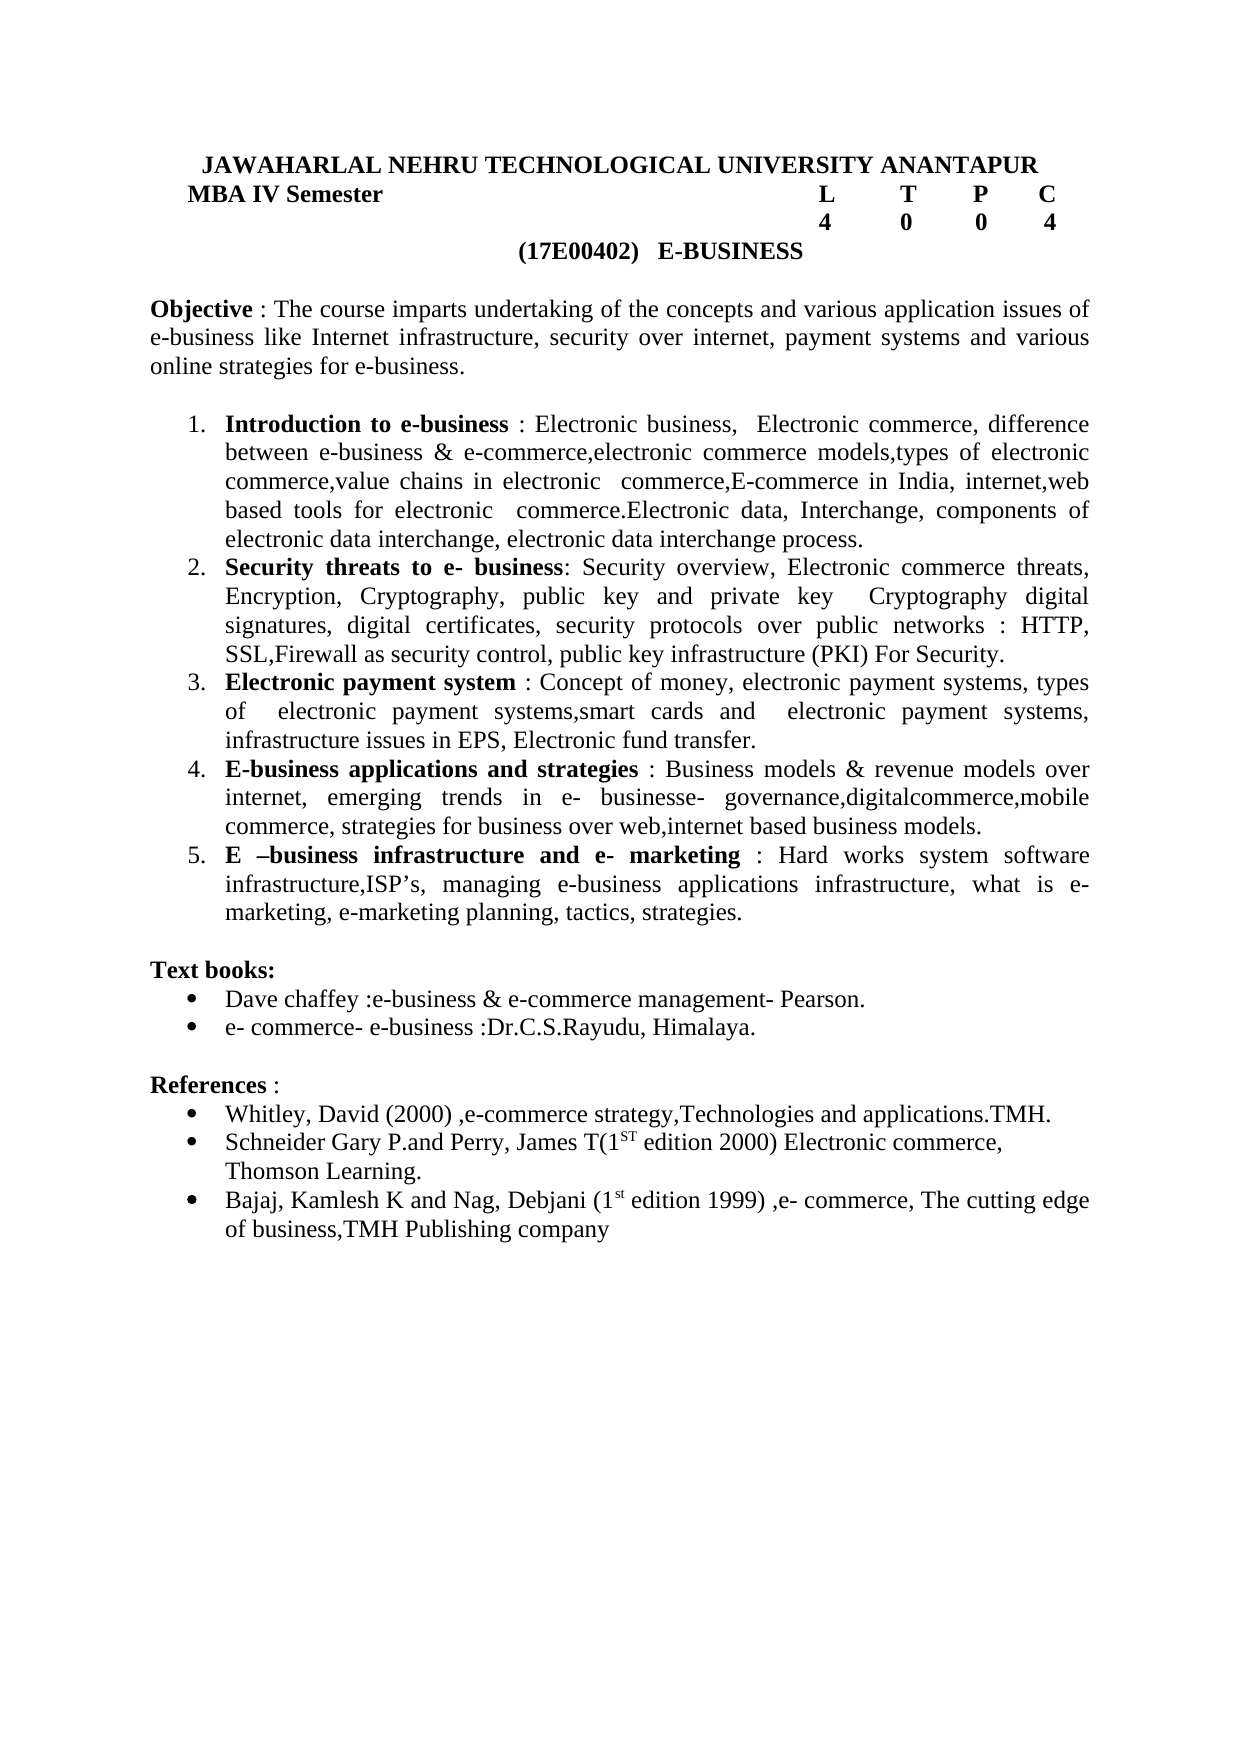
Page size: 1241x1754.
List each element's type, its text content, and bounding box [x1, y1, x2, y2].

list Bajaj, Kamlesh K and Nag, Debjani (1st edition 1999) ,e- commerce, The cutting edge of business,TMH Publishing company [187, 1185, 1090, 1242]
list Schneider Gary P.and Perry, James T(1ST edition 2000) Electronic commerce, Thomson Learning. [187, 1127, 1090, 1185]
text 4 0 0 4 [150, 207, 1090, 236]
list Whitley, David (2000) ,e-commerce strategy,Technologies and applications.TMH. [187, 1099, 1090, 1127]
list Text books: [150, 955, 1090, 984]
list Security threats to e- business: Security overview, Electronic commerce threats, Encryption, Cryptography, public key and private key Cryptography digital signatures, digital certificates, security protocols over public networks : HTTP, SSL,Firewall as security control, public key infrastructure (PKI) For Security. [187, 552, 1090, 667]
text MBA IV Semester L T P C [187, 179, 1090, 207]
list E-business applications and strategies : Business models & revenue models over internet, emerging trends in e- businesse- governance,digitalcommerce,mobile commerce, strategies for business over web,internet based business models. [187, 754, 1090, 840]
title (17E00402) E-BUSINESS [225, 236, 1090, 265]
list Dave chaffey :e-business & e-commerce management- Pearson. [187, 984, 1090, 1012]
text Objective : The course imparts undertaking of the concepts and various application issues of e-business like Internet infrastructure, security over internet, payment systems and various online strategies for e-business. [150, 294, 1090, 380]
list E –business infrastructure and e- marketing : Hard works system software infrastructure,ISP’s, managing e-business applications infrastructure, what is e- marketing, e-marketing planning, tactics, strategies. [187, 840, 1090, 926]
text JAWAHARLAL NEHRU TECHNOLOGICAL UNIVERSITY ANANTAPUR [150, 150, 1090, 179]
list References : [150, 1070, 1090, 1099]
list Electronic payment system : Concept of money, electronic payment systems, types of electronic payment systems,smart cards and electronic payment systems, infrastructure issues in EPS, Electronic fund transfer. [187, 667, 1090, 754]
list Introduction to e-business : Electronic business, Electronic commerce, difference between e-business & e-commerce,electronic commerce models,types of electronic commerce,value chains in electronic commerce,E-commerce in India, internet,web based tools for electronic commerce.Electronic data, Interchange, components of electronic data interchange, electronic data interchange process. [187, 409, 1090, 552]
list e- commerce- e-business :Dr.C.S.Rayudu, Himalaya. [187, 1012, 1090, 1041]
